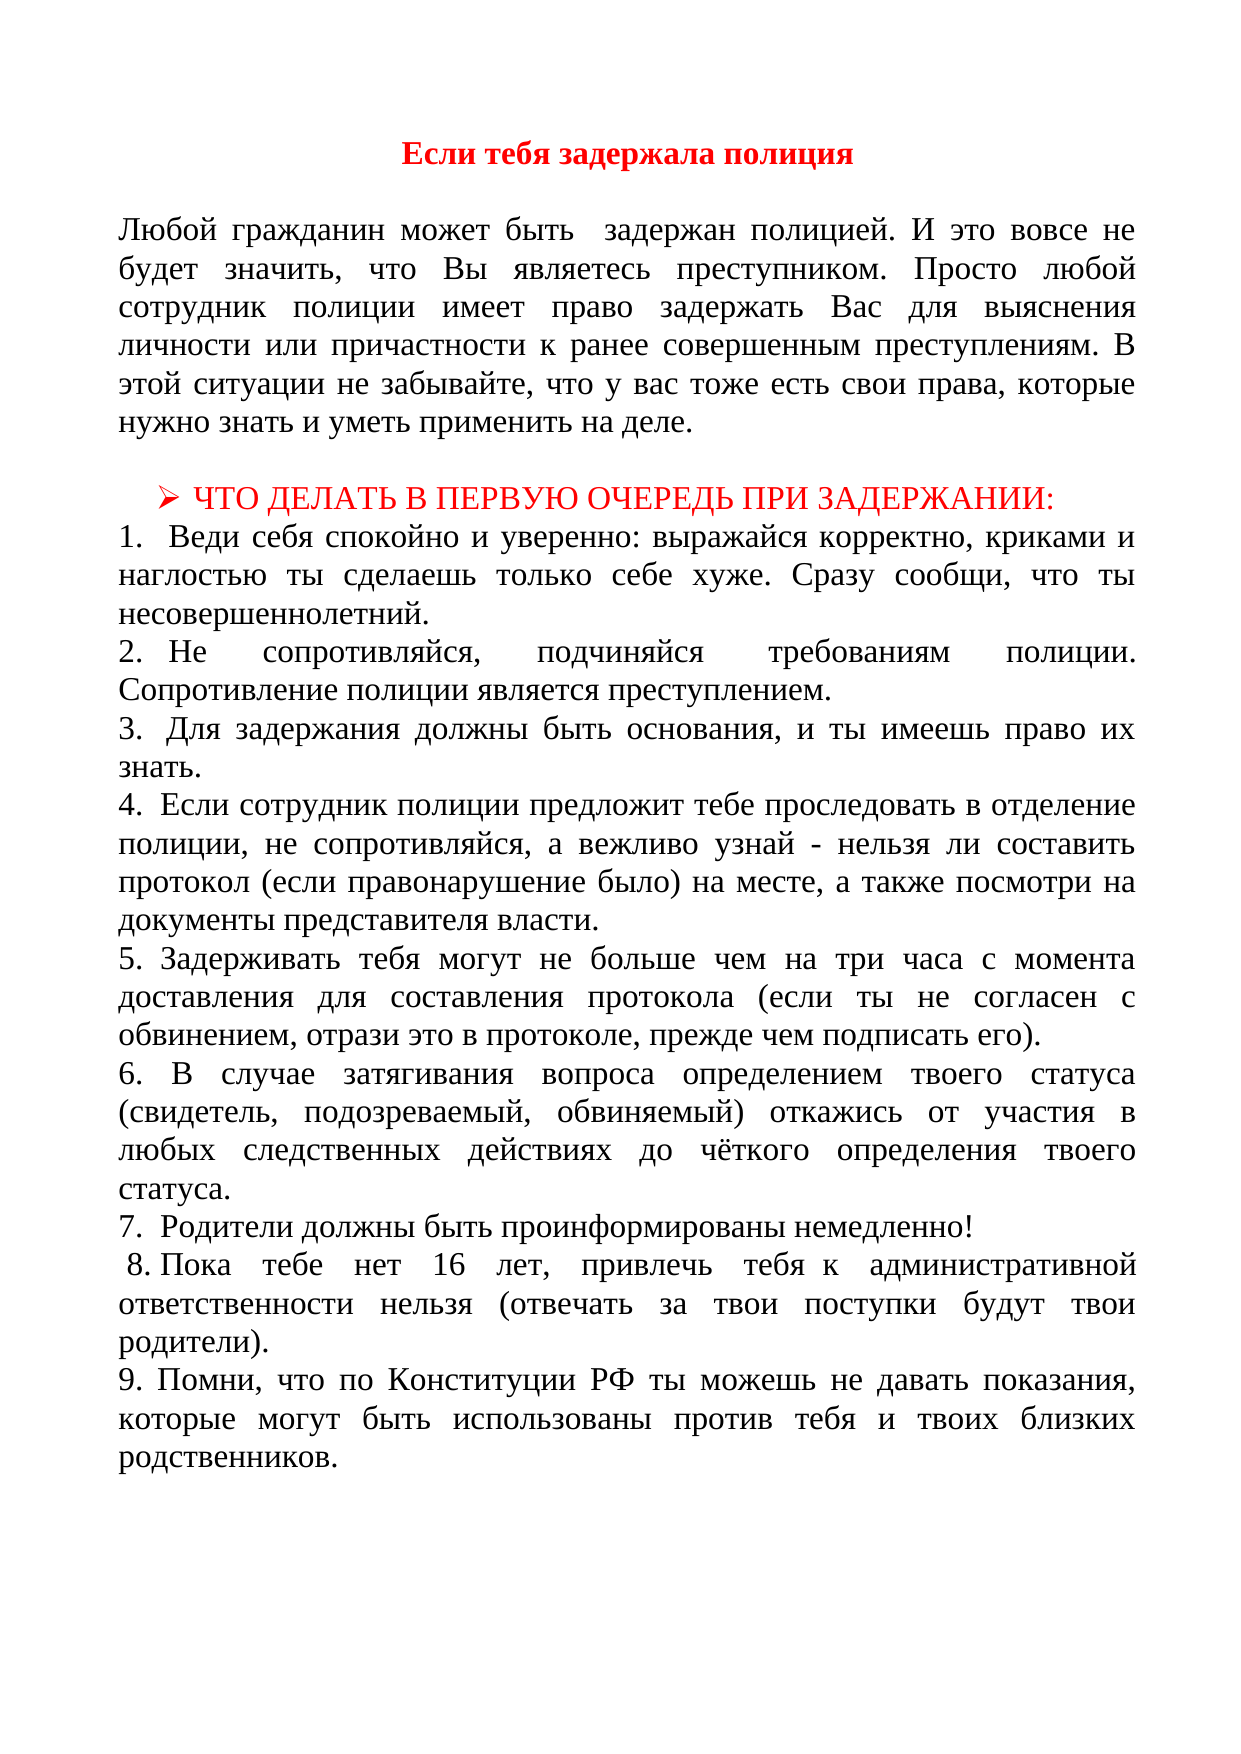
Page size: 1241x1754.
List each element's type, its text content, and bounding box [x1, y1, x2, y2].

text Любой гражданин может быть задержан полицией. И это вовсе не будет значить, что Вы являетесь преступником. Просто любой сотрудник полиции имеет право задержать Вас для выяснения личности или причастности к ранее совершенным преступлениям. В этой ситуации не забывайте, что у вас тоже есть свои права, которые нужно знать и уметь применить на деле. [118, 209, 1137, 439]
text 2. Не сопротивляйся, подчиняйся требованиям полиции. Сопротивление полиции является преступлением. [118, 631, 1137, 708]
text 4. Если сотрудник полиции предложит тебе проследовать в отделение полиции, не сопротивляйся, а вежливо узнай - нельзя ли составить протокол (если правонарушение было) на месте, а также посмотри на документы представителя власти. [118, 784, 1137, 938]
text 9. Помни, что по Конституции РФ ты можешь не давать показания, которые могут быть использованы против тебя и твоих близких родственников. [118, 1359, 1137, 1474]
text 7. Родители должны быть проинформированы немедленно! [118, 1206, 1137, 1244]
list ЧТО ДЕЛАТЬ В ПЕРВУЮ ОЧЕРЕДЬ ПРИ ЗАДЕРЖАНИИ: [156, 478, 1137, 516]
text Если тебя задержала полиция [118, 133, 1137, 171]
text 5. Задерживать тебя могут не больше чем на три часа с момента доставления для составления протокола (если ты не согласен с обвинением, отрази это в протоколе, прежде чем подписать его). [118, 938, 1137, 1053]
text 8. Пока тебе нет 16 лет, привлечь тебя к административной ответственности нельзя (отвечать за твои поступки будут твои родители). [118, 1244, 1137, 1359]
text 1. Веди себя спокойно и уверенно: выражайся корректно, криками и наглостью ты сделаешь только себе хуже. Сразу сообщи, что ты несовершеннолетний. [118, 516, 1137, 631]
text 6. В случае затягивания вопроса определением твоего статуса (свидетель, подозреваемый, обвиняемый) откажись от участия в любых следственных действиях до чёткого определения твоего статуса. [118, 1053, 1137, 1206]
text 3. Для задержания должны быть основания, и ты имеешь право их знать. [118, 708, 1137, 784]
